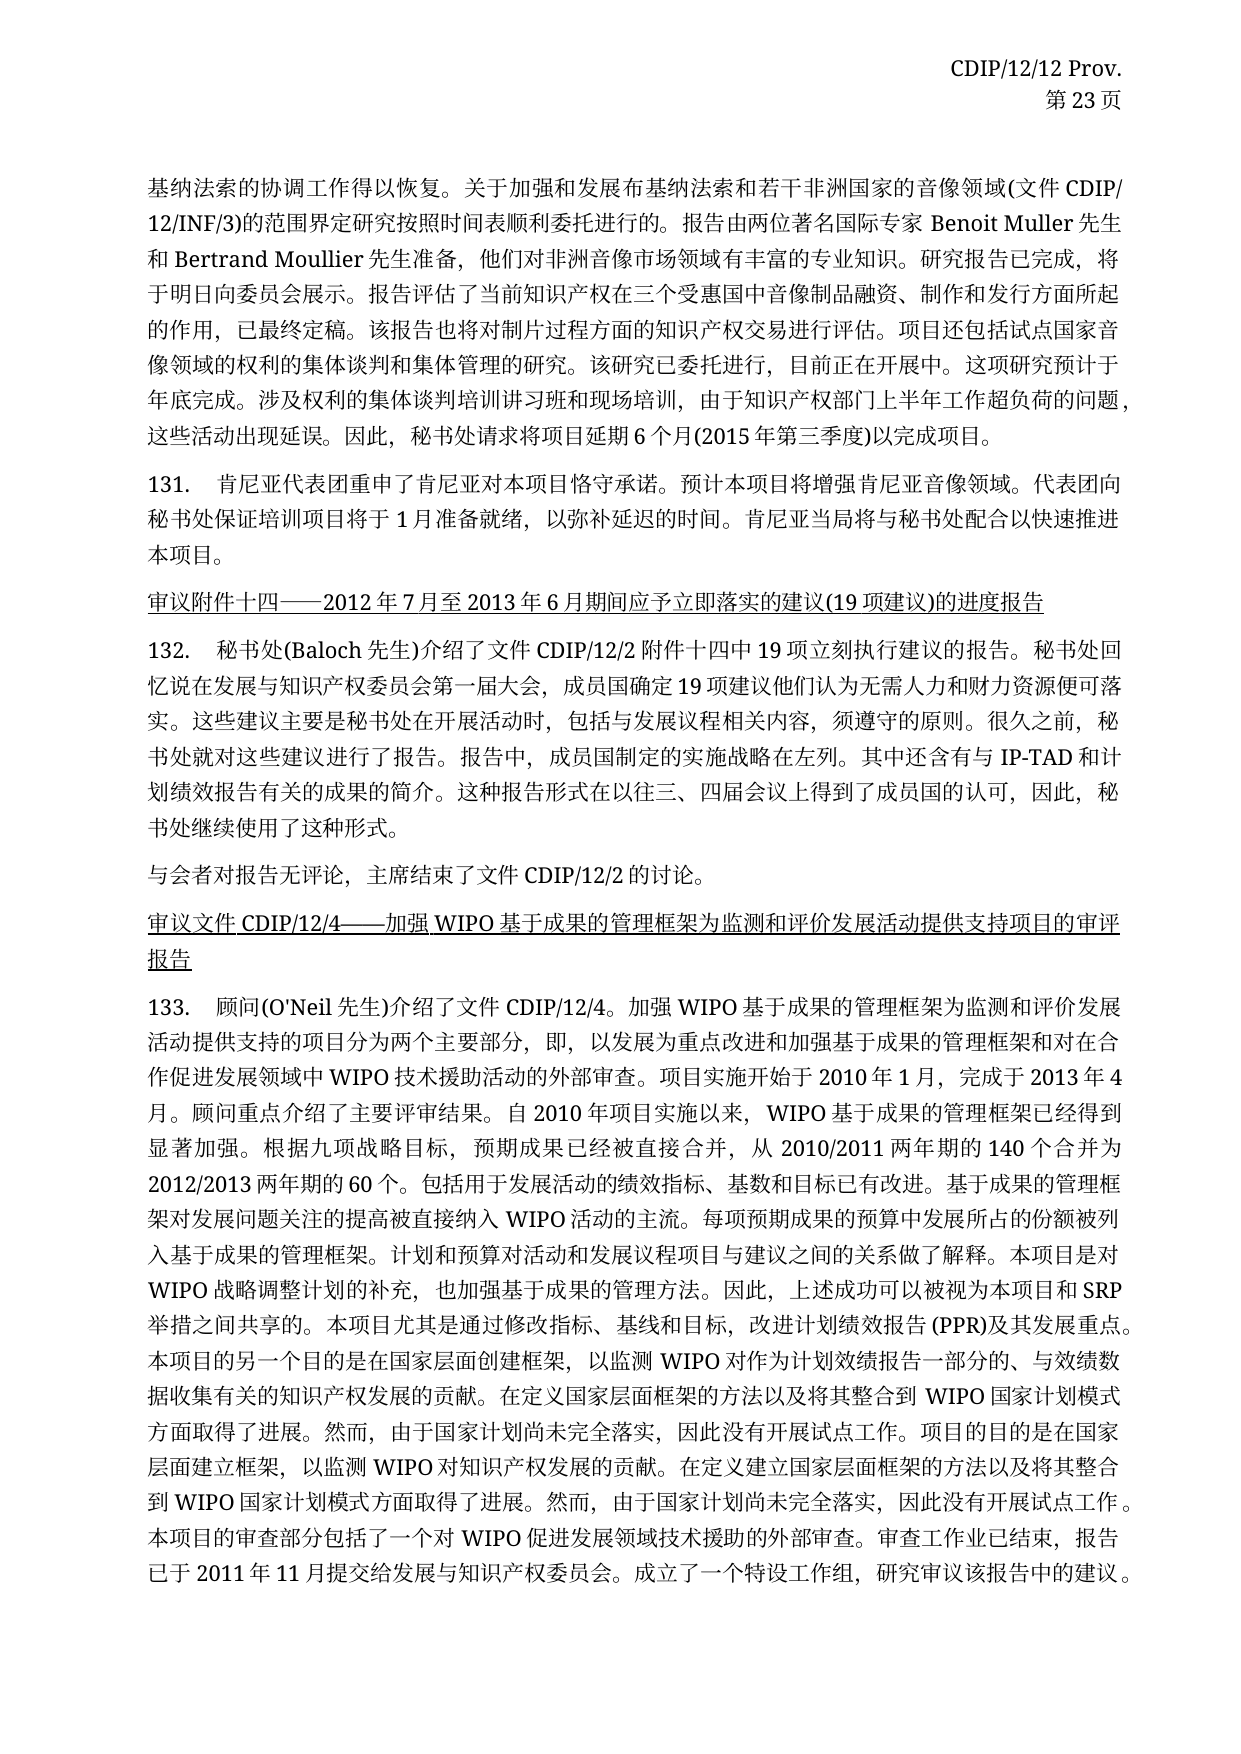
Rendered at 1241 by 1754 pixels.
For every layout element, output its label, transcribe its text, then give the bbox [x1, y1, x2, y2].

list 与会者对报告无评论，主席结束了文件CDIP/12/2的讨论。 [148, 855, 1122, 890]
list 秘书处(Baloch先生)介绍了文件CDIP/12/2附件十四中19项立刻执行建议的报告。秘书处回忆说在发展与知识产权委员会第一届大会，成员国确定19项建议他们认为无需人力和财力资源便可落实。这些建议主要是秘书处在开展活动时，包括与发展议程相关内容，须遵守的原则。很久之前，秘书处就对这些建议进行了报告。报告中，成员国制定的实施战略在左列。其中还含有与IP-TAD和计划绩效报告有关的成果的简介。这种报告形式在以往三、四届会议上得到了成员国的认可，因此，秘书处继续使用了这种形式。 [148, 630, 1122, 842]
list 肯尼亚代表团重申了肯尼亚对本项目恪守承诺。预计本项目将增强肯尼亚音像领域。代表团向秘书处保证培训项目将于1月准备就绪，以弥补延迟的时间。肯尼亚当局将与秘书处配合以快速推进本项目。 [148, 463, 1122, 569]
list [148, 167, 1122, 451]
text 审议文件CDIP/12/4——加强WIPO基于成果的管理框架为监测和评价发展活动提供支持项目的审评报告 [148, 903, 1122, 973]
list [148, 986, 1122, 1588]
text 审议附件十四——2012年7月至2013年6月期间应予立即落实的建议(19项建议)的进度报告 [148, 582, 1122, 617]
